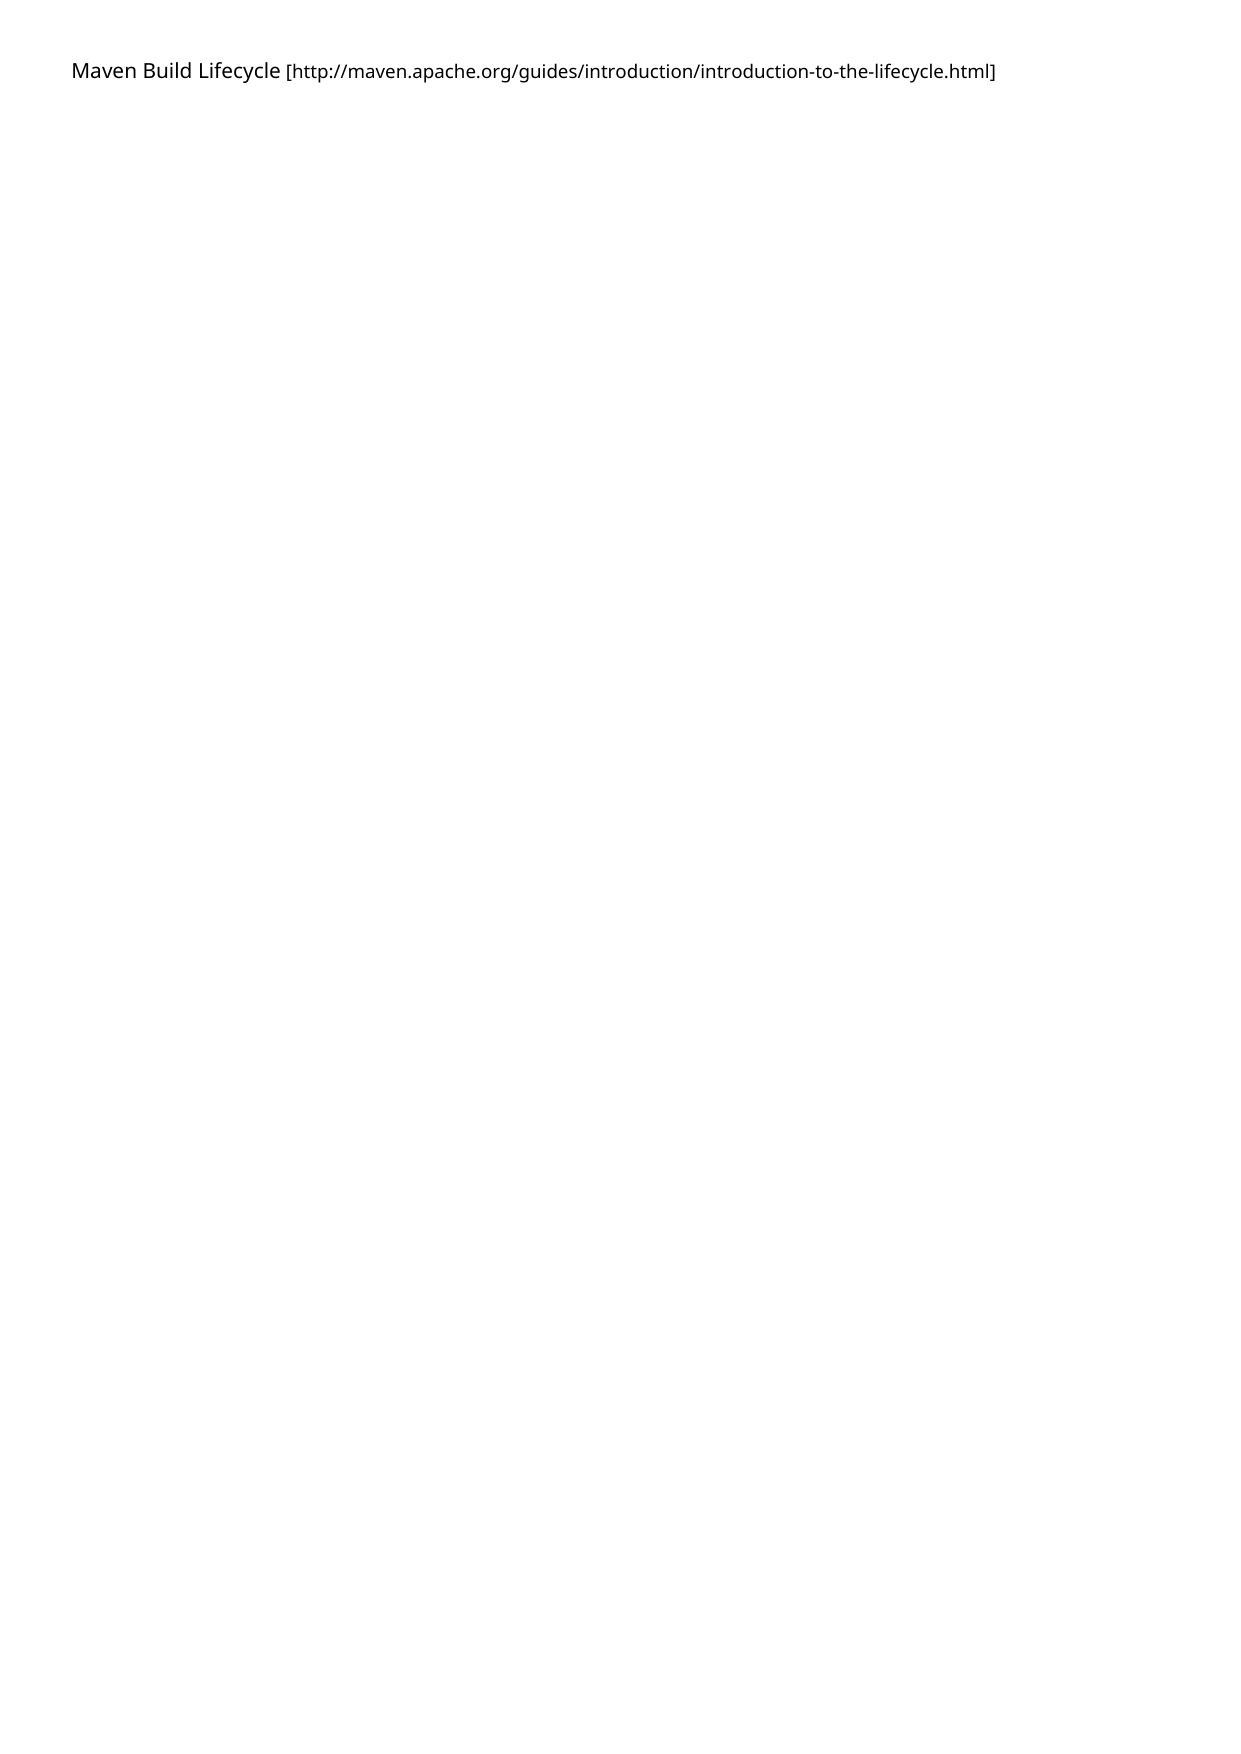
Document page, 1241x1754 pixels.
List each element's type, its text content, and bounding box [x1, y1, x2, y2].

text Maven Build Lifecycle [http://maven.apache.org/guides/introduction/introduction-to-the-lifecycle.html] [71, 58, 1240, 84]
